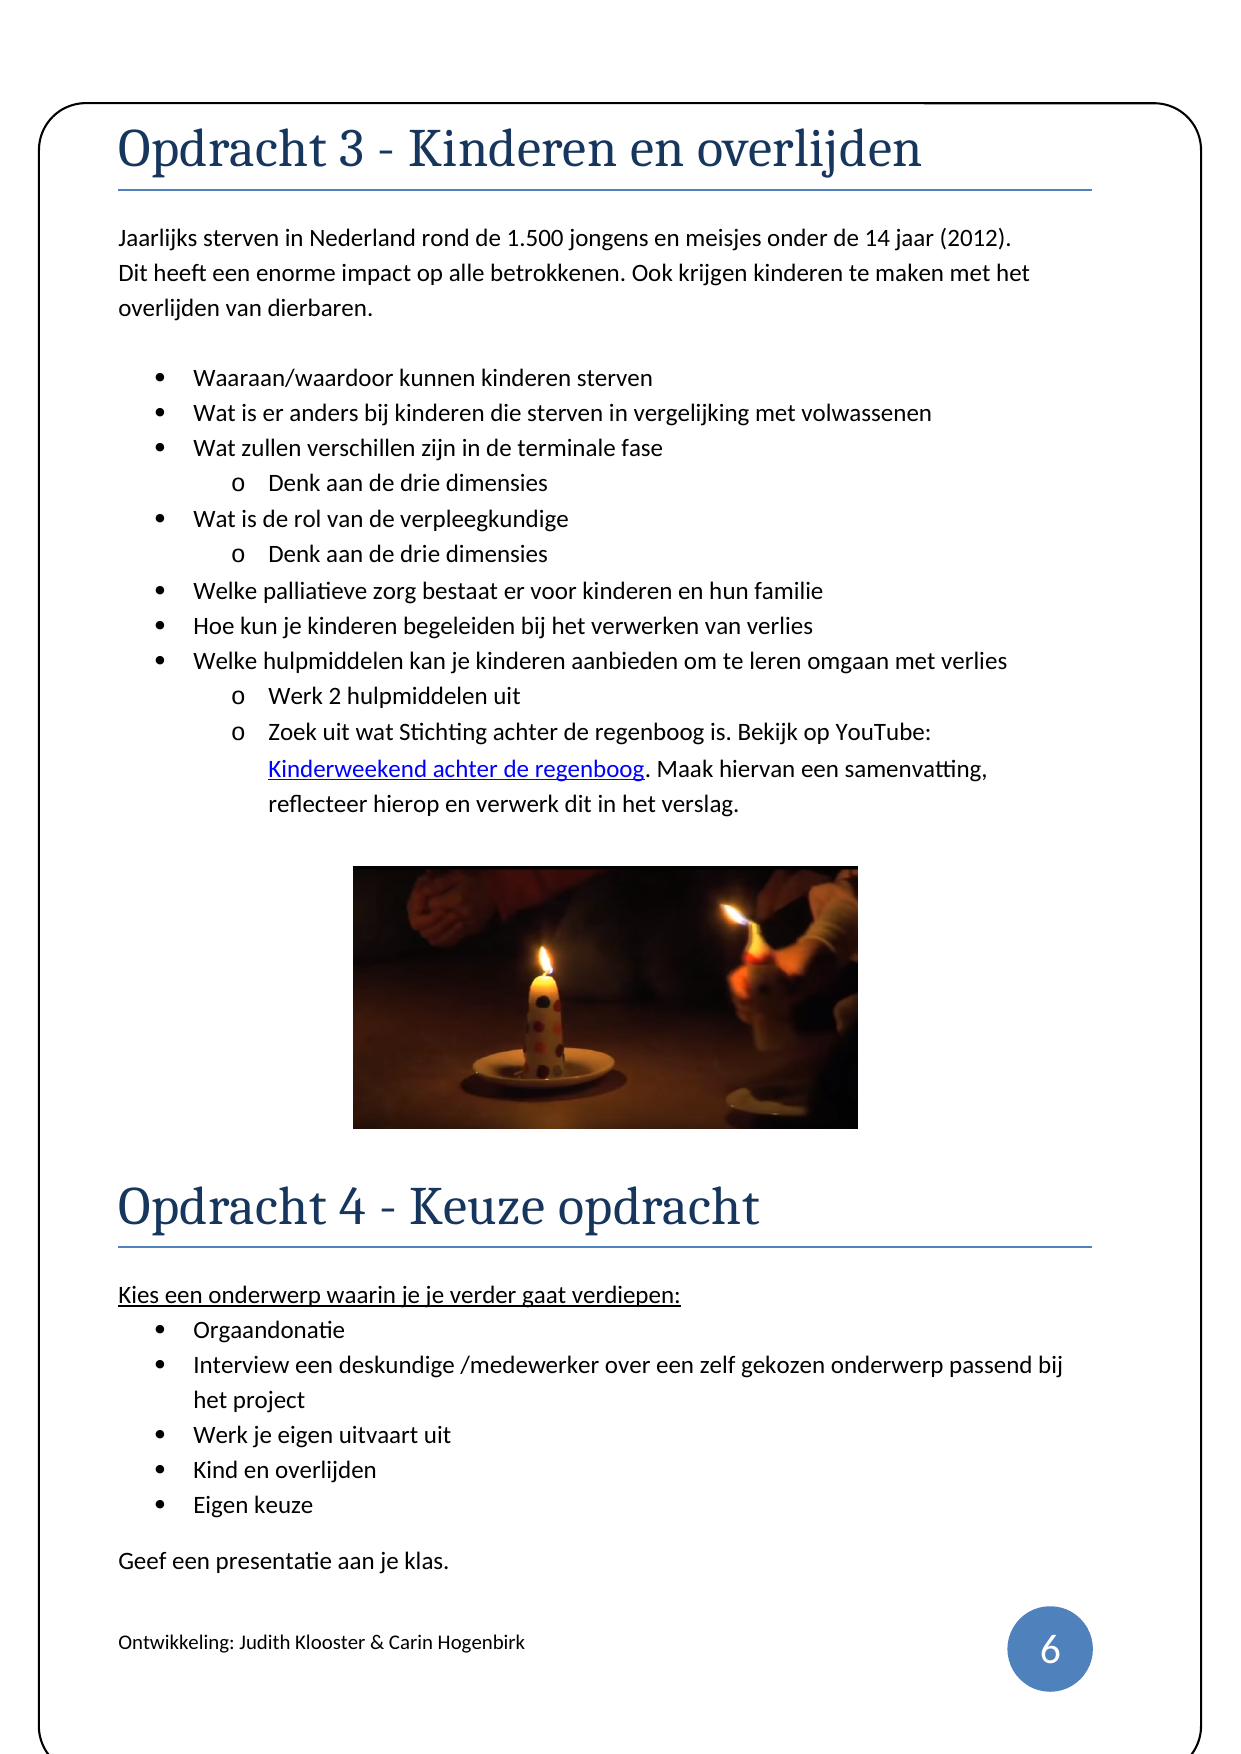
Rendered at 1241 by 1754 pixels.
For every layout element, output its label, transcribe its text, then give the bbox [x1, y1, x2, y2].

text Dit heeft een enorme impact op alle betrokkenen. Ook krijgen kinderen te maken met het overlijden van dierbaren. [118, 257, 1092, 323]
list Werk 2 hulpmiddelen uit [231, 680, 1092, 712]
list Welke palliatieve zorg bestaat er voor kinderen en hun familie [156, 575, 1092, 606]
text Kies een onderwerp waarin je je verder gaat verdiepen: [118, 1279, 1092, 1310]
list Wat zullen verschillen zijn in de terminale fase [156, 432, 1092, 463]
list Werk je eigen uitvaart uit [156, 1419, 1092, 1450]
picture [353, 866, 858, 1129]
list Kind en overlijden [156, 1454, 1092, 1485]
list Welke hulpmiddelen kan je kinderen aanbieden om te leren omgaan met verlies [156, 645, 1092, 676]
text Geef een presentatie aan je klas. [118, 1545, 1092, 1576]
text Jaarlijks sterven in Nederland rond de 1.500 jongens en meisjes onder de 14 jaar (2012). [118, 222, 1092, 253]
list Denk aan de drie dimensies [231, 538, 1092, 570]
list Denk aan de drie dimensies [231, 467, 1092, 499]
list Waaraan/waardoor kunnen kinderen sterven [156, 362, 1092, 393]
title Opdracht 4 - Keuze opdracht [118, 1175, 1092, 1246]
title Opdracht 3 - Kinderen en overlijden [118, 118, 1092, 189]
list Orgaandonatie [156, 1314, 1092, 1345]
list Interview een deskundige /medewerker over een zelf gekozen onderwerp passend bij het project [156, 1349, 1092, 1415]
list Wat is er anders bij kinderen die sterven in vergelijking met volwassenen [156, 397, 1092, 428]
list Eigen keuze [156, 1489, 1092, 1520]
list Wat is de rol van de verpleegkundige [156, 503, 1092, 534]
list Hoe kun je kinderen begeleiden bij het verwerken van verlies [156, 610, 1092, 641]
list Zoek uit wat Stichting achter de regenboog is. Bekijk op YouTube: Kinderweekend achter de regenboog. Maak hiervan een samenvatting, reflecteer hierop en verwerk dit in het verslag. [231, 716, 1092, 818]
